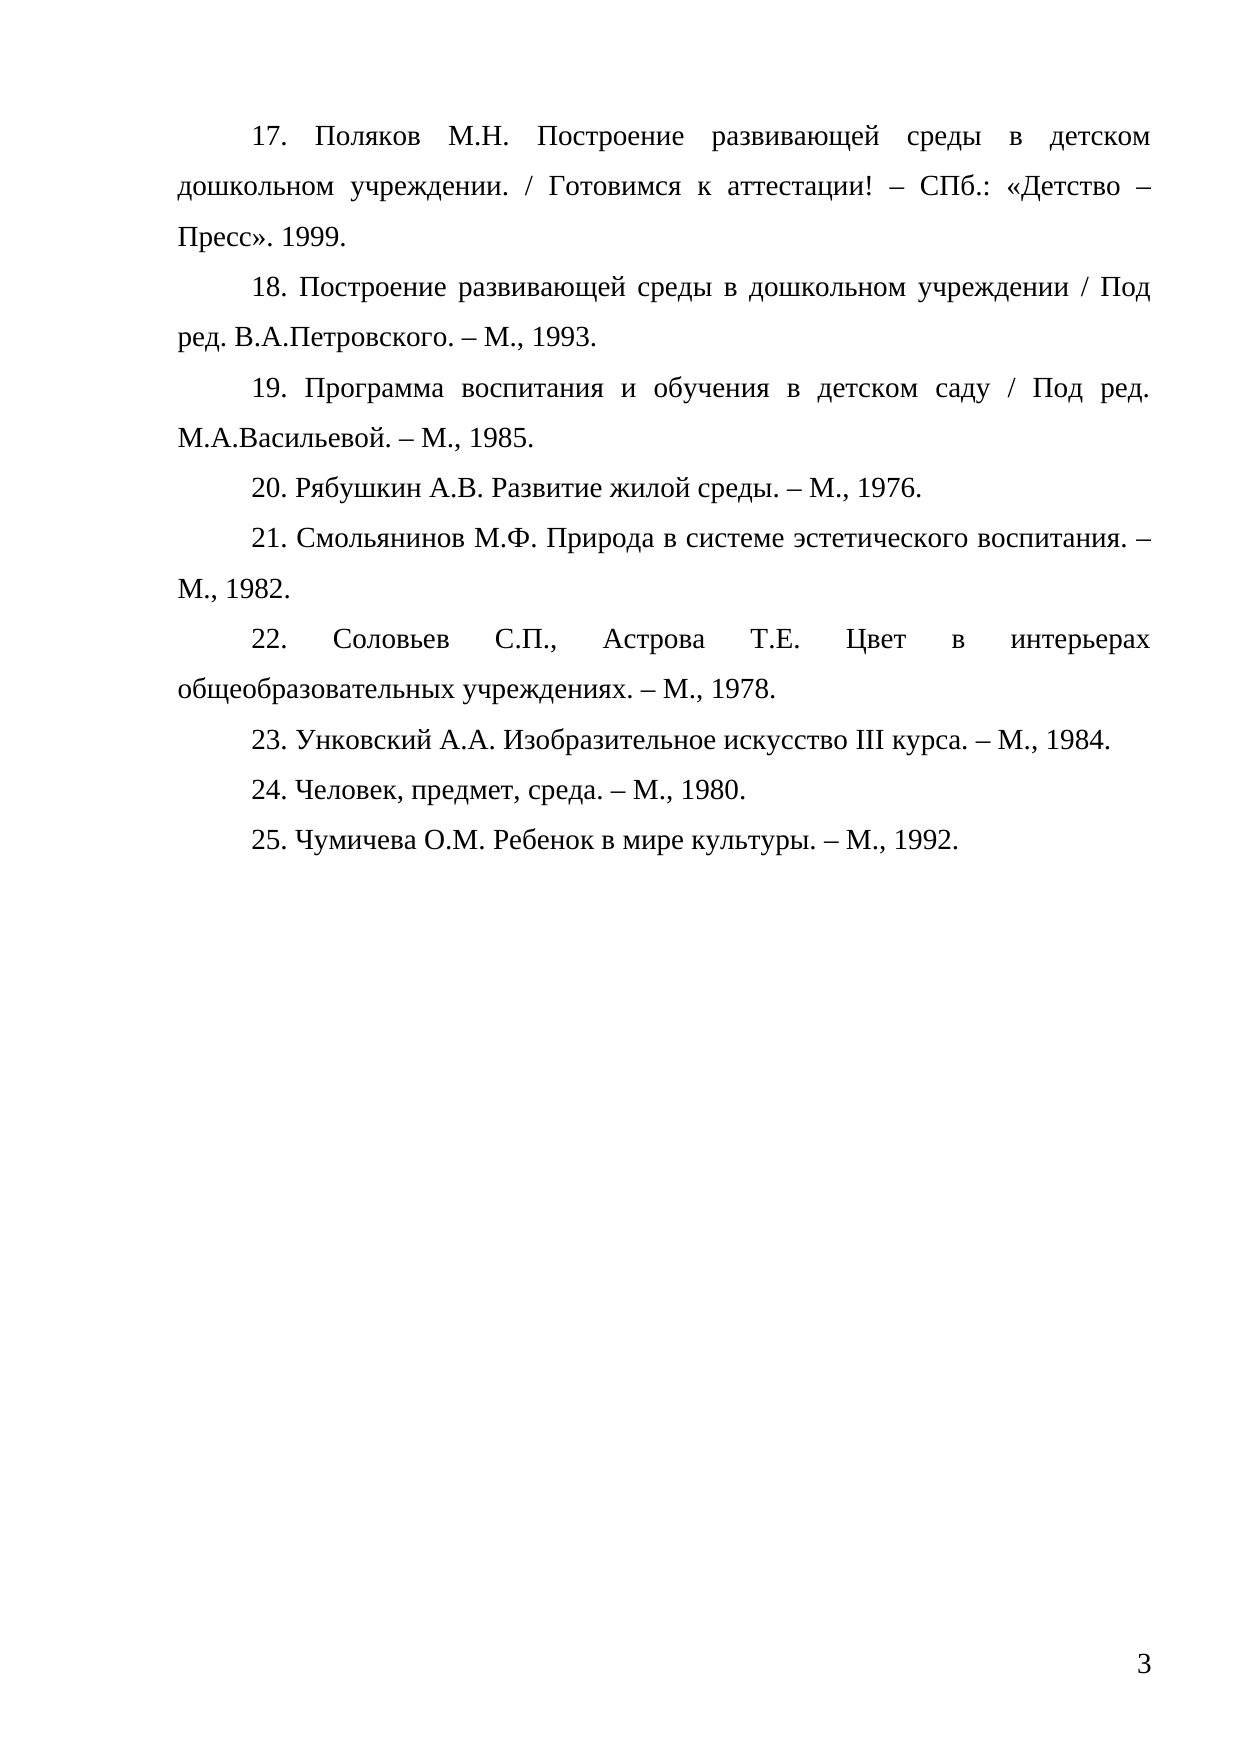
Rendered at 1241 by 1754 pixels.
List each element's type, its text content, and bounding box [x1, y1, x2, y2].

text 20. Рябушкин А.В. Развитие жилой среды. – М., 1976. [177, 470, 1152, 504]
text 17. Поляков М.Н. Построение развивающей среды в детском дошкольном учреждении. / Готовимся к аттестации! – СПб.: «Детство – Пресс». 1999. [177, 118, 1152, 252]
text 25. Чумичева О.М. Ребенок в мире культуры. – М., 1992. [177, 822, 1152, 856]
text 24. Человек, предмет, среда. – М., 1980. [177, 772, 1152, 806]
text 22. Соловьев С.П., Астрова Т.Е. Цвет в интерьерах общеобразовательных учреждениях. – М., 1978. [177, 621, 1152, 705]
text 18. Построение развивающей среды в дошкольном учреждении / Под ред. В.А.Петровского. – М., 1993. [177, 269, 1152, 353]
text 23. Унковский А.А. Изобразительное искусство III курса. – М., 1984. [177, 722, 1152, 755]
text 21. Смольянинов М.Ф. Природа в системе эстетического воспитания. – М., 1982. [177, 521, 1152, 604]
text 19. Программа воспитания и обучения в детском саду / Под ред. М.А.Васильевой. – М., 1985. [177, 370, 1152, 453]
